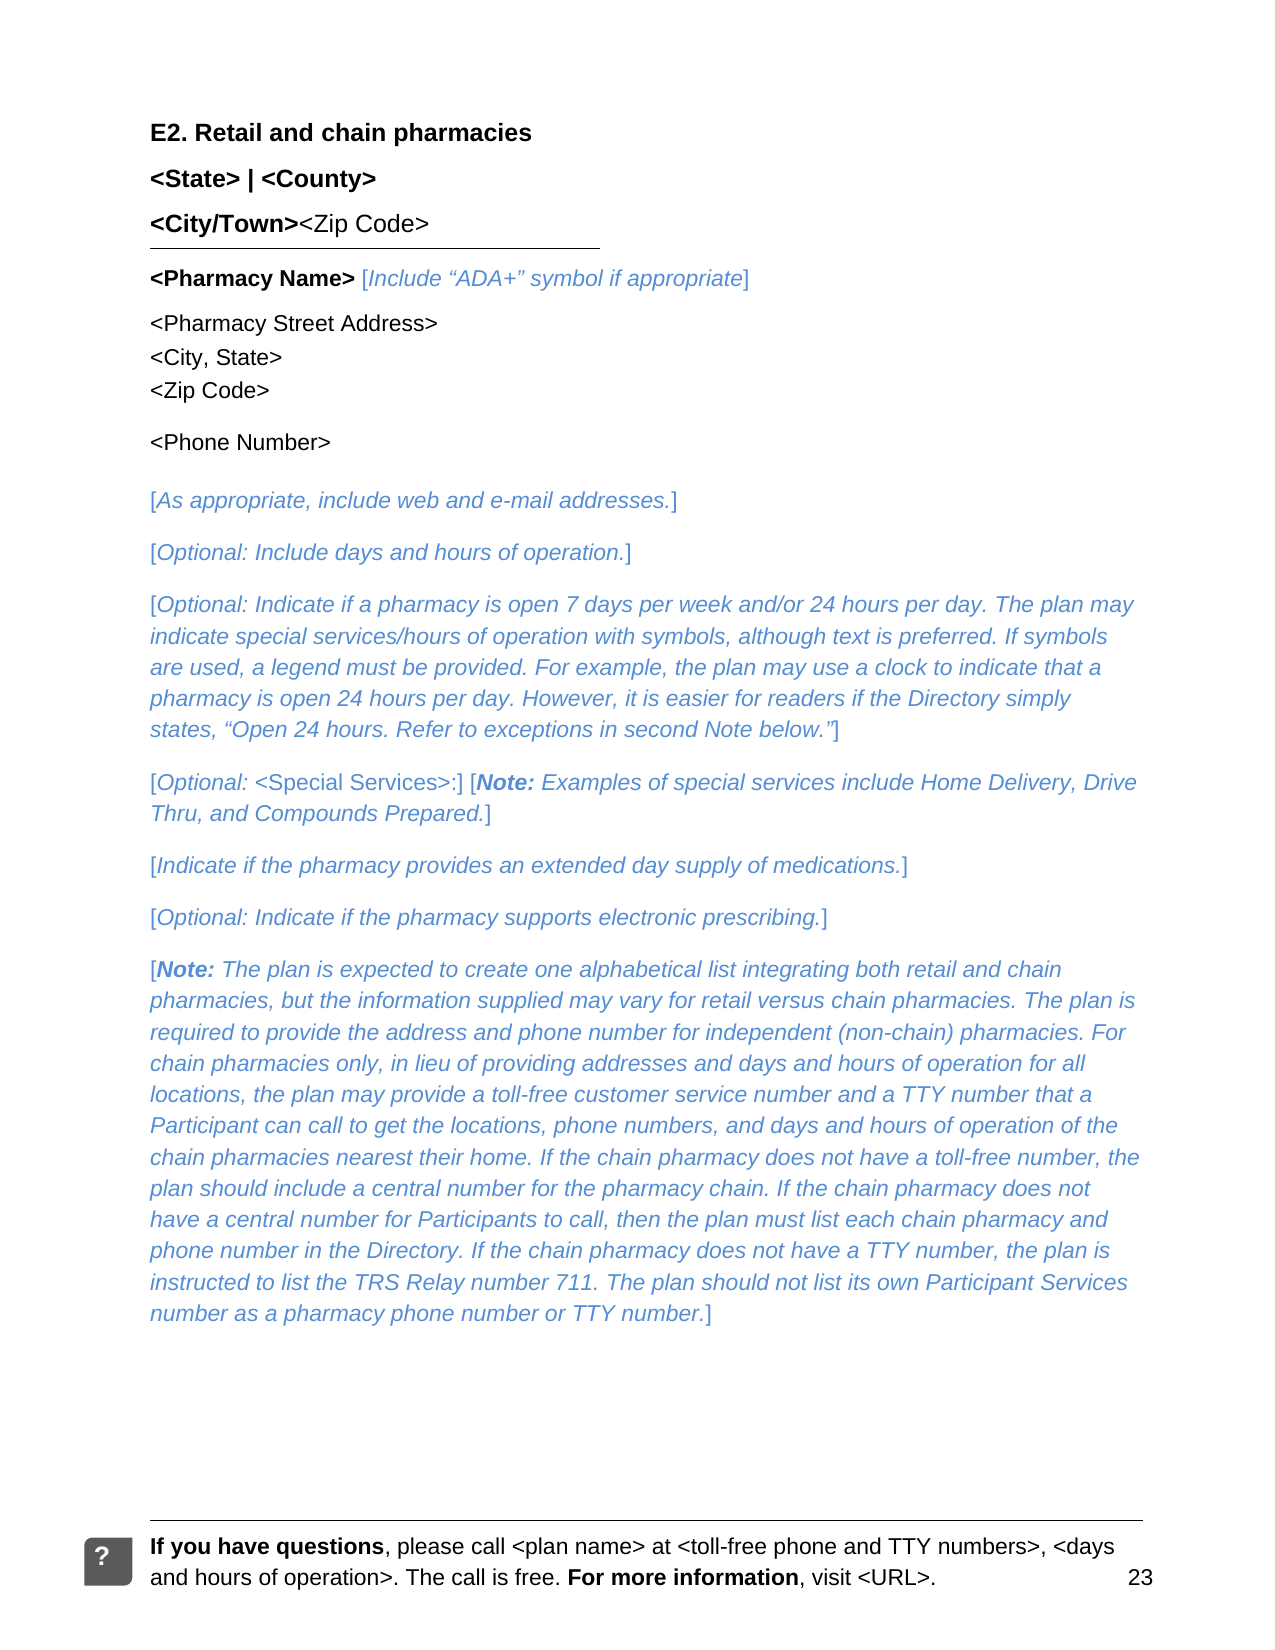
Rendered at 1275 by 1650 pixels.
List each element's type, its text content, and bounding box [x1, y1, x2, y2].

text [Indicate if the pharmacy provides an extended day supply of medications.] [150, 848, 1143, 879]
text <Pharmacy Street Address> <City, State> <Zip Code> [150, 305, 1143, 405]
text <City/Town><Zip Code> [150, 206, 600, 248]
subtitle E2. Retail and chain pharmacies [150, 114, 1068, 148]
text <Phone Number> [150, 424, 1143, 457]
text <Pharmacy Name> [Include “ADA+” symbol if appropriate] [150, 261, 1143, 293]
text [As appropriate, include web and e-mail addresses.] [150, 484, 1143, 515]
text [Optional: Indicate if the pharmacy supports electronic prescribing.] [150, 900, 1143, 932]
text [Optional: Include days and hours of operation.] [150, 536, 1143, 567]
text <State> | <County> [150, 160, 1143, 194]
text [Optional: <Special Services>:] [Note: Examples of special services include Home Delivery, Drive Thru, and Compounds Prepared.] [150, 765, 1143, 827]
text [Optional: Indicate if a pharmacy is open 7 days per week and/or 24 hours per day. The plan may indicate special services/hours of operation with symbols, although text is preferred. If symbols are used, a legend must be provided. For example, the plan may use a clock to indicate that a pharmacy is open 24 hours per day. However, it is easier for readers if the Directory simply states, “Open 24 hours. Refer to exceptions in second Note below.”] [150, 588, 1143, 744]
text [Note: The plan is expected to create one alphabetical list integrating both retail and chain pharmacies, but the information supplied may vary for retail versus chain pharmacies. The plan is required to provide the address and phone number for independent (non-chain) pharmacies. For chain pharmacies only, in lieu of providing addresses and days and hours of operation for all locations, the plan may provide a toll-free customer service number and a TTY number that a Participant can call to get the locations, phone numbers, and days and hours of operation of the chain pharmacies nearest their home. If the chain pharmacy does not have a toll-free number, the plan should include a central number for the pharmacy chain. If the chain pharmacy does not have a central number for Participants to call, then the plan must list each chain pharmacy and phone number in the Directory. If the chain pharmacy does not have a TTY number, the plan is instructed to list the TRS Relay number 711. The plan should not list its own Participant Services number as a pharmacy phone number or TTY number.] [150, 952, 1143, 1327]
